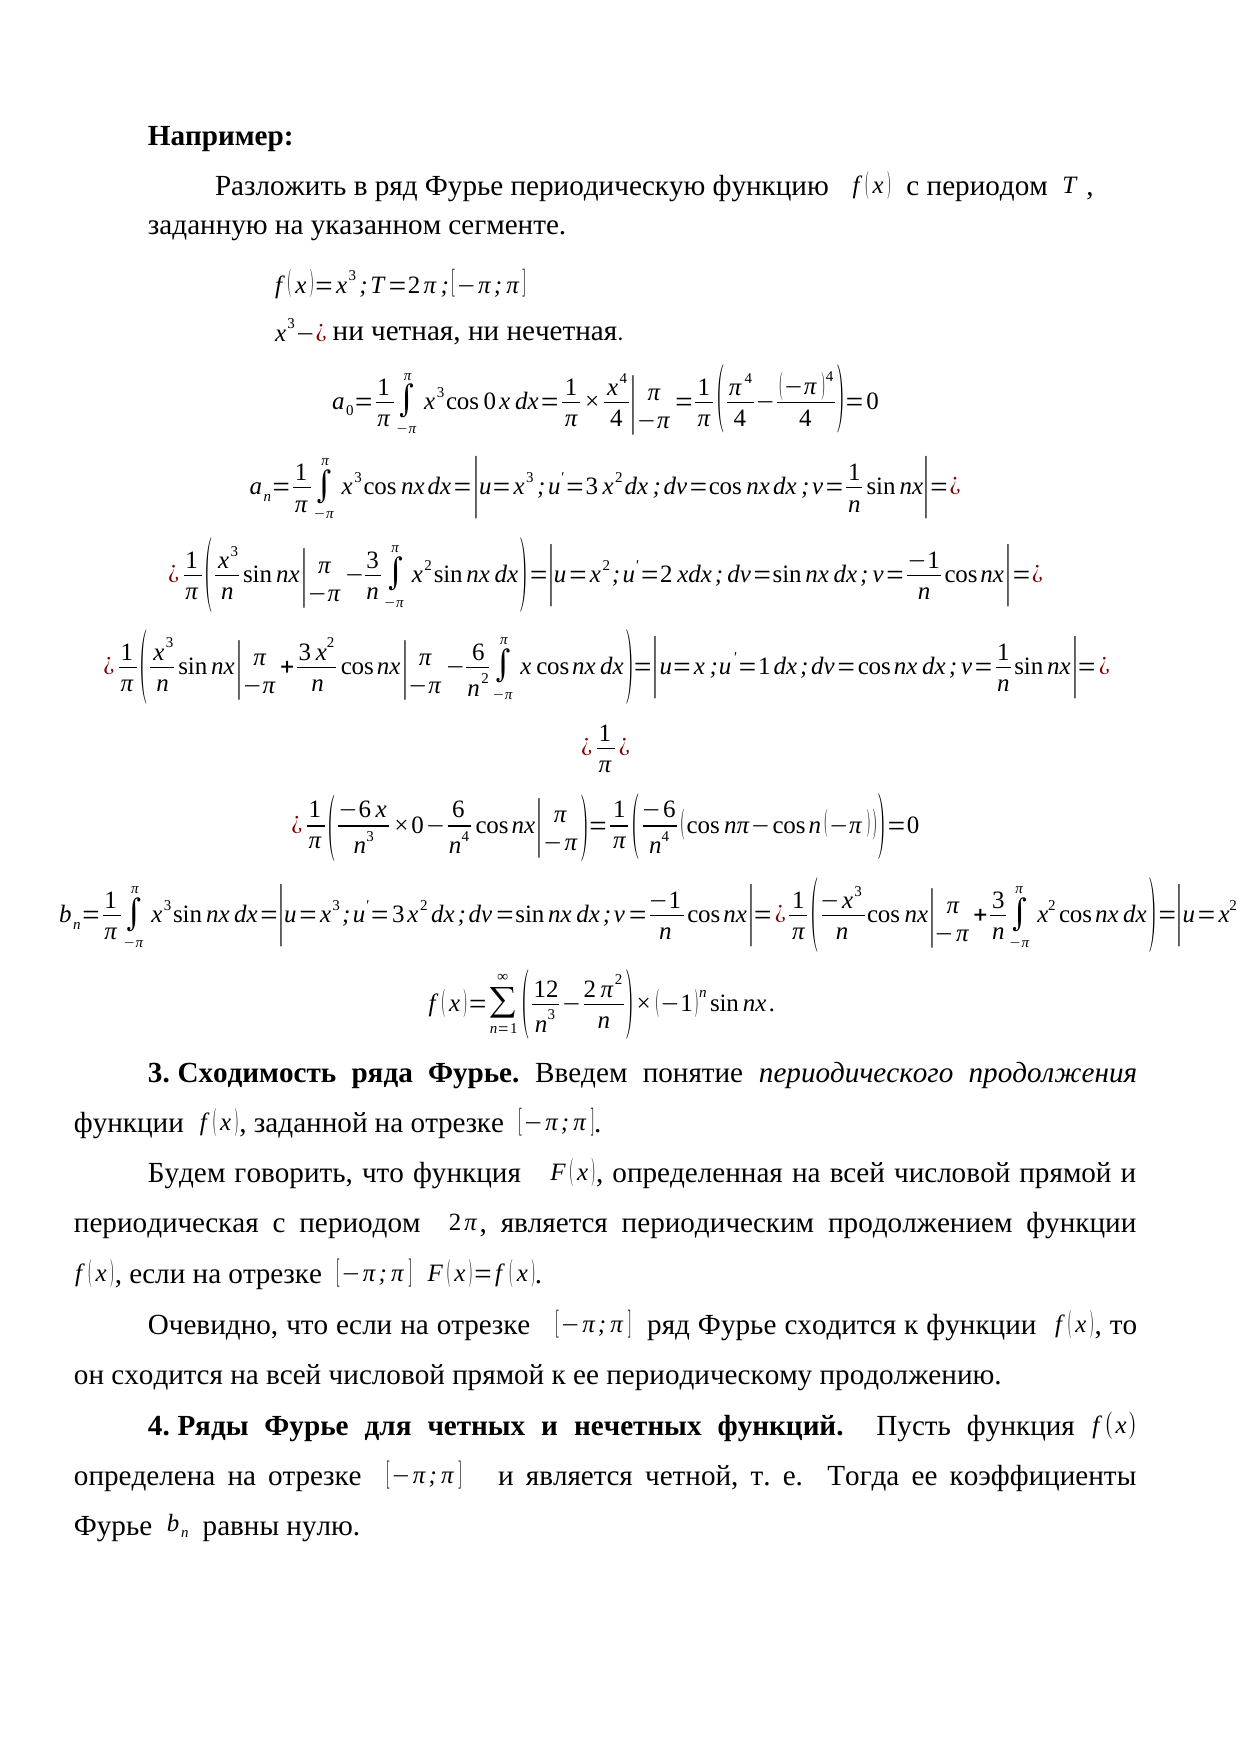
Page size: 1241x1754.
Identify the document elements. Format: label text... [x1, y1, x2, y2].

list Очевидно, что если на отрезке ряд Фурье сходится к функции , то он сходится на всей числовой прямой к ее периодическому продолжению. [74, 1307, 1137, 1391]
text Например: [74, 118, 1137, 152]
list Будем говорить, что функция , определенная на всей числовой прямой и периодическая с периодом , является периодическим продолжением функции , если на отрезке . [74, 1155, 1137, 1290]
list Сходимость ряда Фурье. Введем понятие периодического продолжения функции , заданной на отрезке . [74, 1055, 1137, 1138]
list Ряды Фурье для четных и нечетных функций. Пусть функция определена на отрезке и является четной, т. е. Тогда ее коэффициенты Фурье равны нулю. [74, 1408, 1137, 1542]
text ни четная, ни нечетная. [273, 313, 1152, 348]
text Разложить в ряд Фурье периодическую функцию с периодом , заданную на указанном сегменте. [148, 168, 1152, 241]
